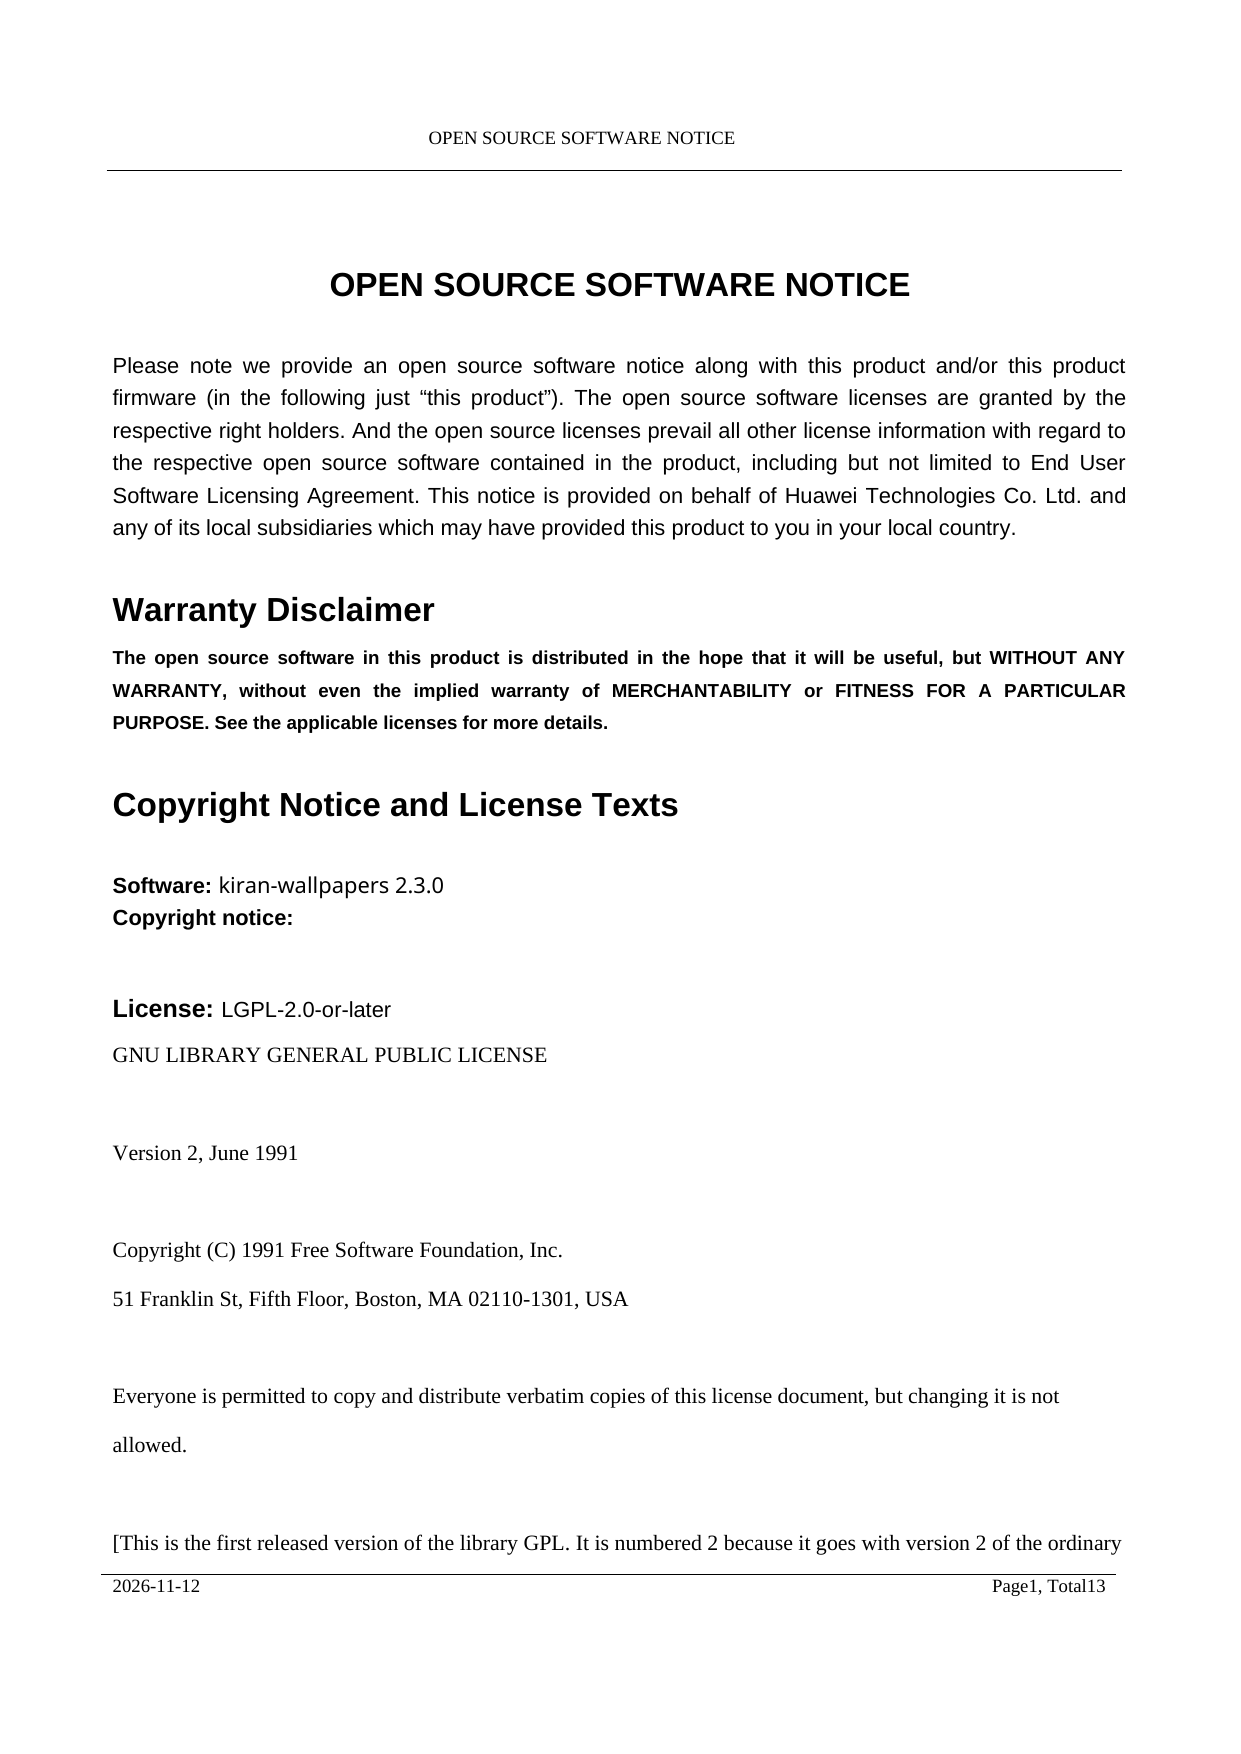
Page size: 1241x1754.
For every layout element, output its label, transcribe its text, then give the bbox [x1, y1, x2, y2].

text Software: kiran-wallpapers 2.3.0 [112, 869, 1128, 901]
text Copyright notice: [112, 901, 1128, 934]
text Copyright Notice and License Texts [112, 771, 1128, 836]
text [112, 1038, 1128, 1558]
text License: LGPL-2.0-or-later [112, 992, 1128, 1024]
text Please note we provide an open source software notice along with this product and/or this product firmware (in the following just “this product”). The open source software licenses are granted by the respective right holders. And the open source licenses prevail all other license information with regard to the respective open source software contained in the product, including but not limited to End User Software Licensing Agreement. This notice is provided on behalf of Huawei Technologies Co. Ltd. and any of its local subsidiaries which may have provided this product to you in your local country. [112, 349, 1128, 544]
text The open source software in this product is distributed in the hope that it will be useful, but WITHOUT ANY WARRANTY, without even the implied warranty of MERCHANTABILITY or FITNESS FOR A PARTICULAR PURPOSE. See the applicable licenses for more details. [112, 641, 1128, 739]
text Warranty Disclaimer [112, 576, 1128, 641]
text OPEN SOURCE SOFTWARE NOTICE [112, 251, 1128, 316]
